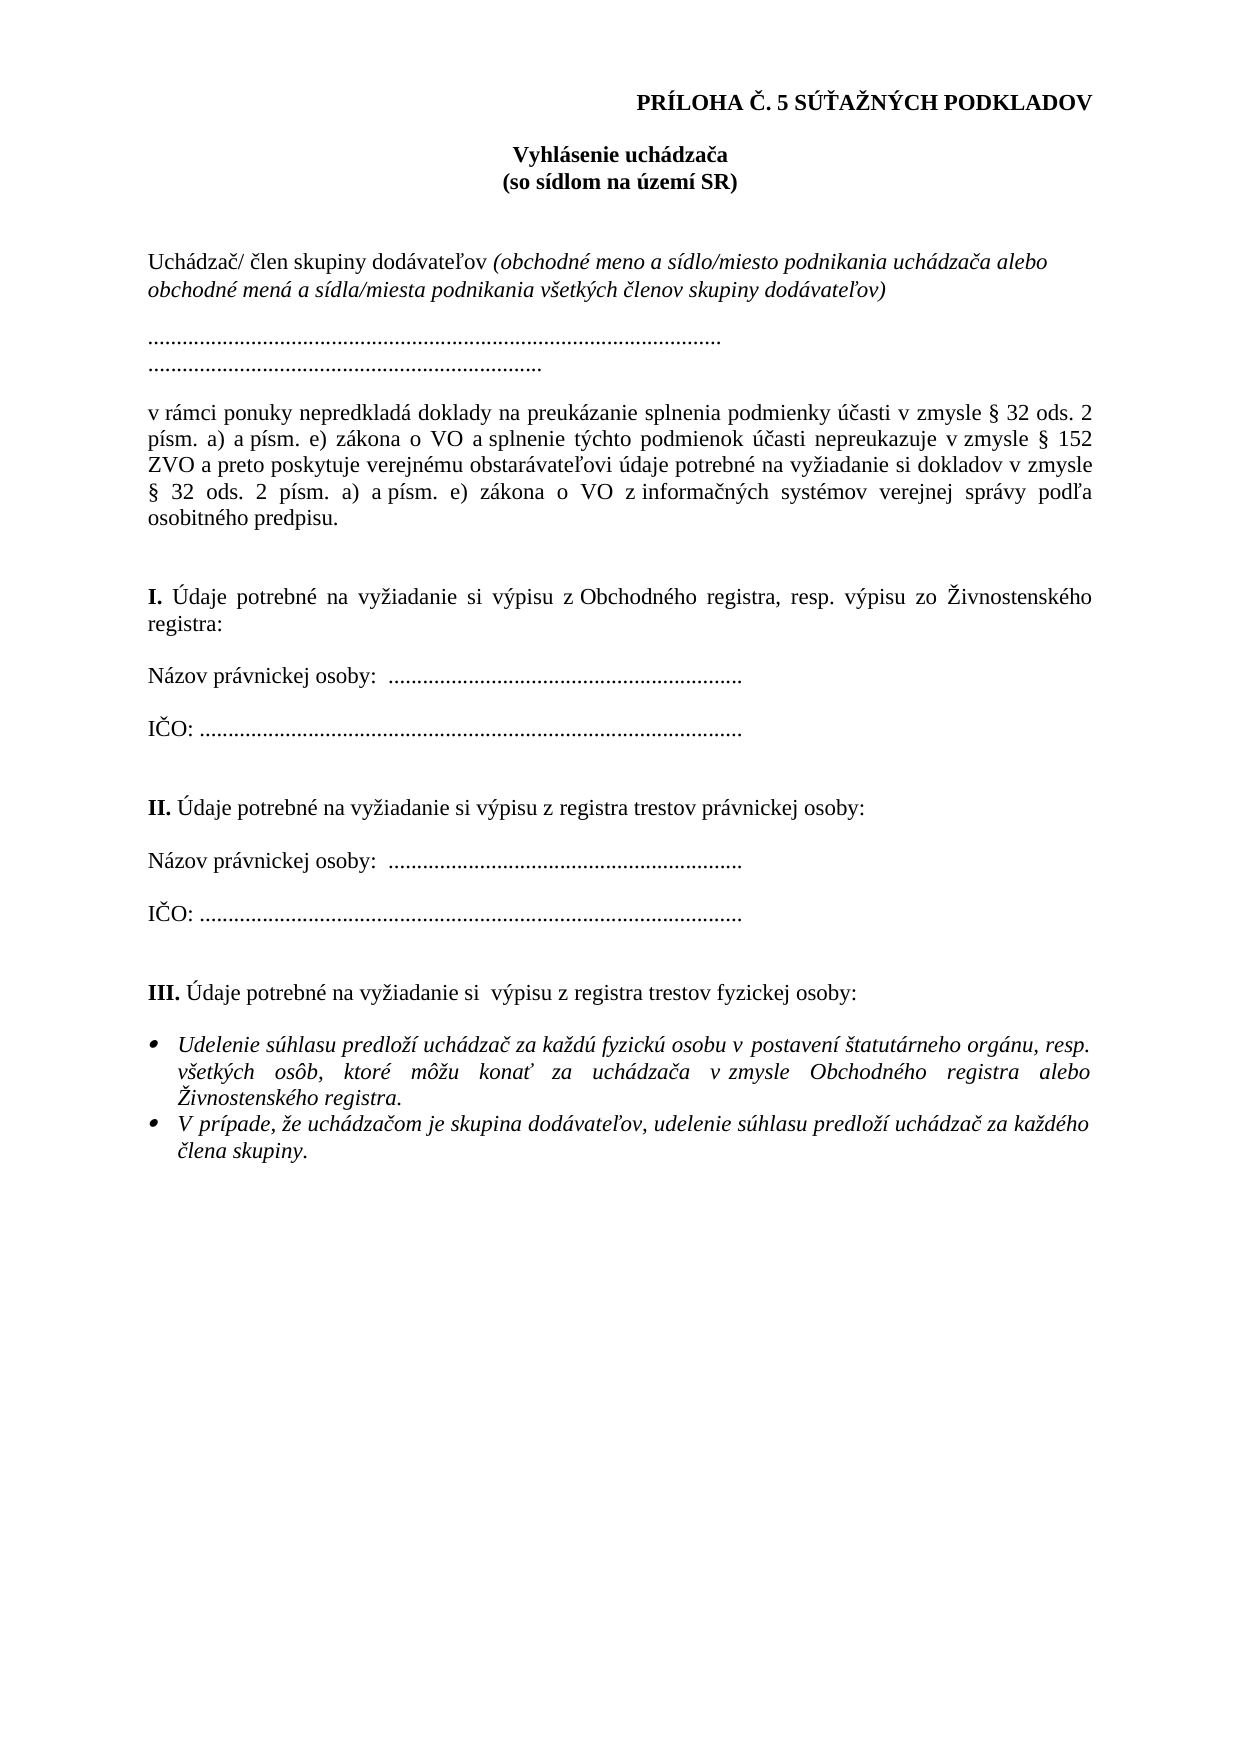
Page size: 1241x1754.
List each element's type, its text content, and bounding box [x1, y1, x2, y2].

text III. Údaje potrebné na vyžiadanie si výpisu z registra trestov fyzickej osoby: [148, 979, 1093, 1005]
text IČO: ............................................................................................... [148, 715, 1093, 741]
text Vyhlásenie uchádzača [148, 141, 1093, 168]
list Udelenie súhlasu predloží uchádzač za každú fyzickú osobu v postavení štatutárneho orgánu, resp. všetkých osôb, ktoré môžu konať za uchádzača v zmysle Obchodného registra alebo Živnostenského registra. [148, 1031, 1093, 1110]
text v rámci ponuky nepredkladá doklady na preukázanie splnenia podmienky účasti v zmysle § 32 ods. 2 písm. a) a písm. e) zákona o VO a splnenie týchto podmienok účasti nepreukazuje v zmysle § 152 ZVO a preto poskytuje verejnému obstarávateľovi údaje potrebné na vyžiadanie si dokladov v zmysle § 32 ods. 2 písm. a) a písm. e) zákona o VO z informačných systémov verejnej správy podľa osobitného predpisu. [148, 399, 1093, 531]
text Uchádzač/ člen skupiny dodávateľov (obchodné meno a sídlo/miesto podnikania uchádzača alebo obchodné mená a sídla/miesta podnikania všetkých členov skupiny dodávateľov) [148, 247, 1093, 303]
text Príloha č. 5 súťažných podkladov [162, 89, 1093, 115]
text IČO: ............................................................................................... [148, 899, 1093, 926]
text Názov právnickej osoby: .............................................................. [148, 662, 1093, 689]
text Názov právnickej osoby: .............................................................. [148, 847, 1093, 873]
text I. Údaje potrebné na vyžiadanie si výpisu z Obchodného registra, resp. výpisu zo Živnostenského registra: [148, 583, 1093, 636]
text ..................................................................... [148, 325, 1093, 377]
text II. Údaje potrebné na vyžiadanie si výpisu z registra trestov právnickej osoby: [148, 794, 1093, 821]
list V prípade, že uchádzačom je skupina dodávateľov, udelenie súhlasu predloží uchádzač za každého člena skupiny. [148, 1110, 1093, 1163]
text (so sídlom na území SR) [148, 168, 1093, 194]
